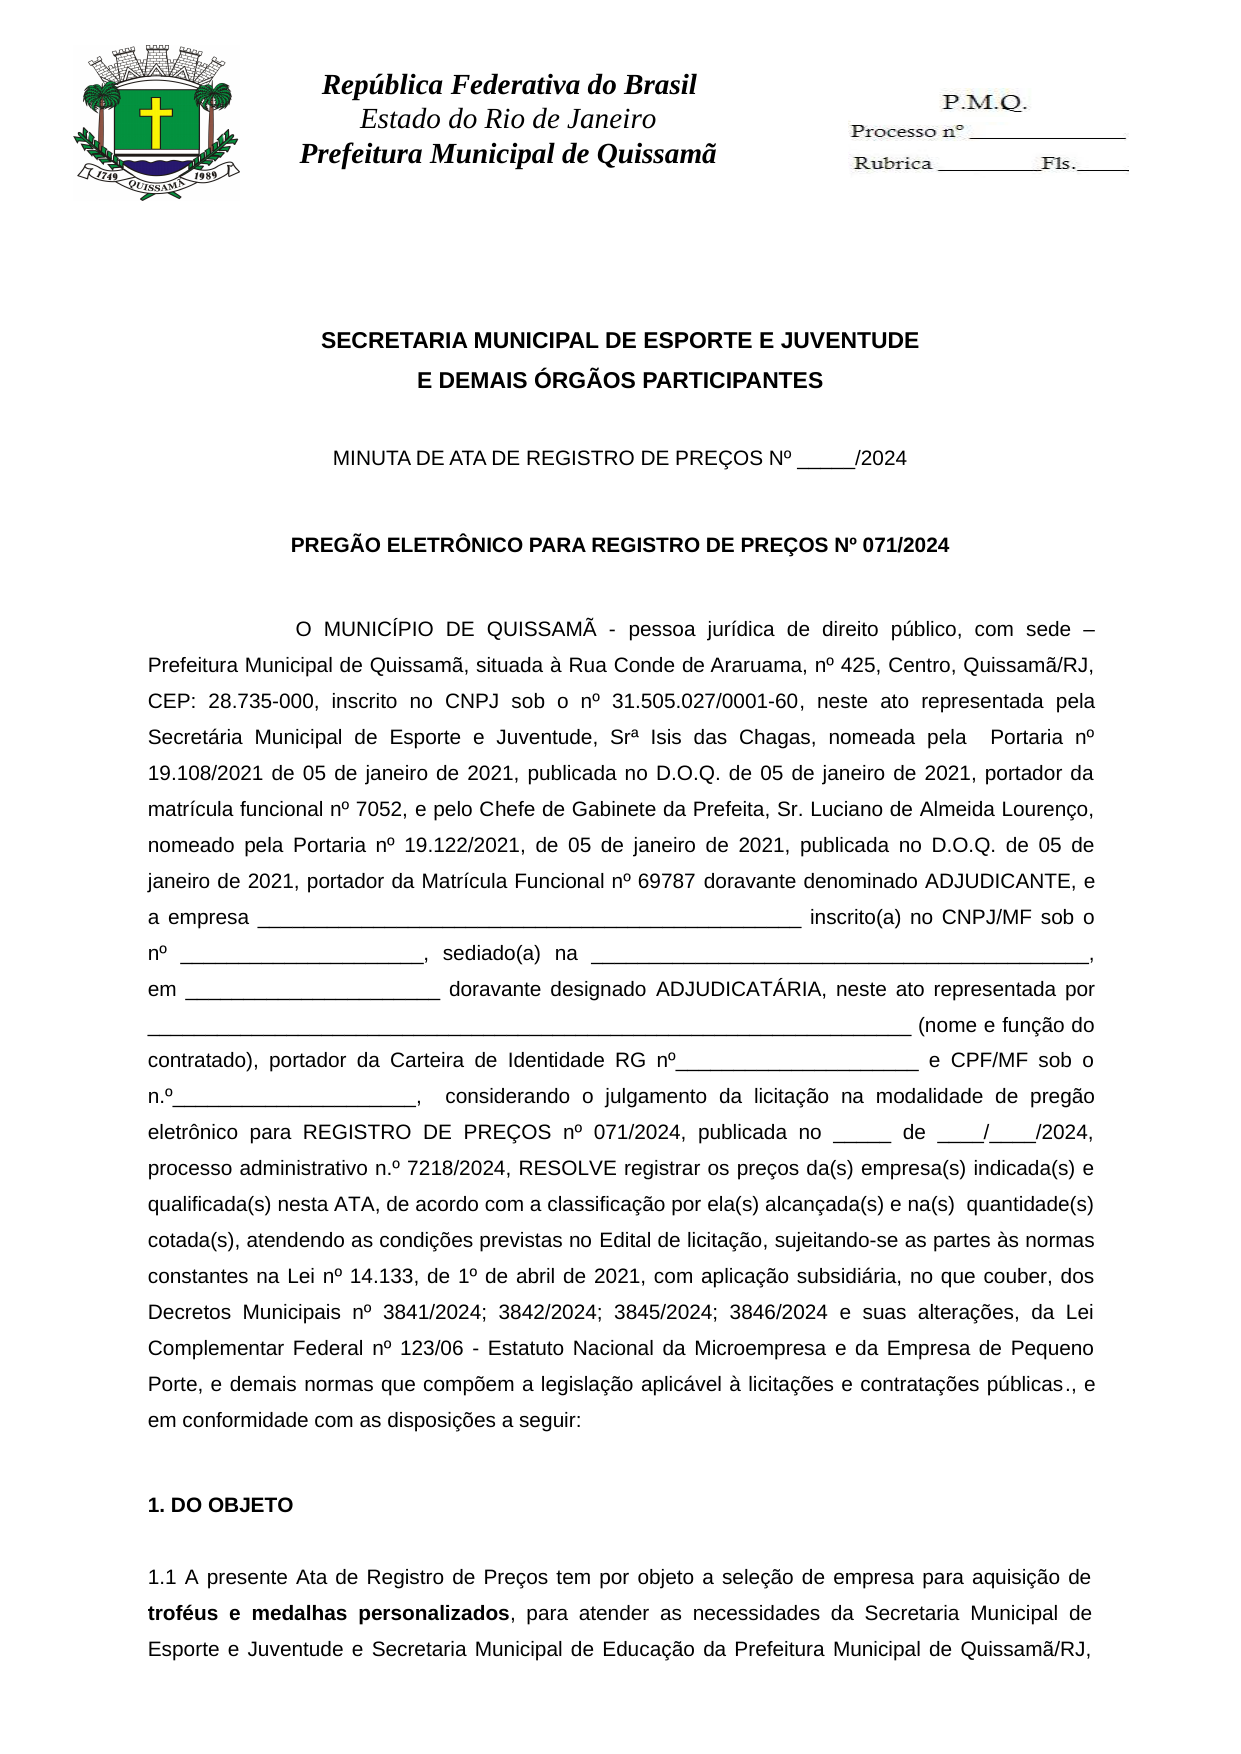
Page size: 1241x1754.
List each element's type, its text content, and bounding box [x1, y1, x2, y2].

text O MUNICÍPIO DE QUISSAMÃ - pessoa jurídica de direito público, com sede – Prefeitura Municipal de Quissamã, situada à Rua Conde de Araruama, nº 425, Centro, Quissamã/RJ, CEP: 28.735-000, inscrito no CNPJ sob o nº 31.505.027/0001-60, neste ato representada pela Secretária Municipal de Esporte e Juventude, Srª Isis das Chagas, nomeada pela Portaria nº 19.108/2021 de 05 de janeiro de 2021, publicada no D.O.Q. de 05 de janeiro de 2021, portador da matrícula funcional nº 7052, e pelo Chefe de Gabinete da Prefeita, Sr. Luciano de Almeida Lourenço, nomeado pela Portaria nº 19.122/2021, de 05 de janeiro de 2021, publicada no D.O.Q. de 05 de janeiro de 2021, portador da Matrícula Funcional nº 69787 doravante denominado ADJUDICANTE, e a empresa _______________________________________________ inscrito(a) no CNPJ/MF sob o nº _____________________, sediado(a) na ___________________________________________, em ______________________ doravante designado ADJUDICATÁRIA, neste ato representada por __________________________________________________________________ (nome e função do contratado), portador da Carteira de Identidade RG nº_____________________ e CPF/MF sob o n.º_____________________, considerando o julgamento da licitação na modalidade de pregão eletrônico para REGISTRO DE PREÇOS nº 071/2024, publicada no _____ de ____/____/2024, processo administrativo n.º 7218/2024, RESOLVE registrar os preços da(s) empresa(s) indicada(s) e qualificada(s) nesta ATA, de acordo com a classificação por ela(s) alcançada(s) e na(s) quantidade(s) cotada(s), atendendo as condições previstas no Edital de licitação, sujeitando-se as partes às normas constantes na Lei nº 14.133, de 1º de abril de 2021, com aplicação subsidiária, no que couber, dos Decretos Municipais nº 3841/2024; 3842/2024; 3845/2024; 3846/2024 e suas alterações, da Lei Complementar Federal nº 123/06 - Estatuto Nacional da Microempresa e da Empresa de Pequeno Porte, e demais normas que compõem a legislação aplicável à licitações e contratações públicas., e em conformidade com as disposições a seguir: [148, 617, 1096, 1432]
text E DEMAIS ÓRGÃOS PARTICIPANTES [148, 367, 1093, 393]
text MINUTA DE ATA DE REGISTRO DE PREÇOS Nº _____/2024 [148, 446, 1093, 469]
text PREGÃO ELETRÔNICO PARA REGISTRO DE PREÇOS Nº 071/2024 [148, 533, 1093, 557]
text SECRETARIA MUNICIPAL DE ESPORTE E JUVENTUDE [148, 327, 1093, 354]
picture [73, 45, 240, 201]
list 1. DO OBJETO [148, 1493, 1093, 1517]
picture [848, 88, 1129, 178]
